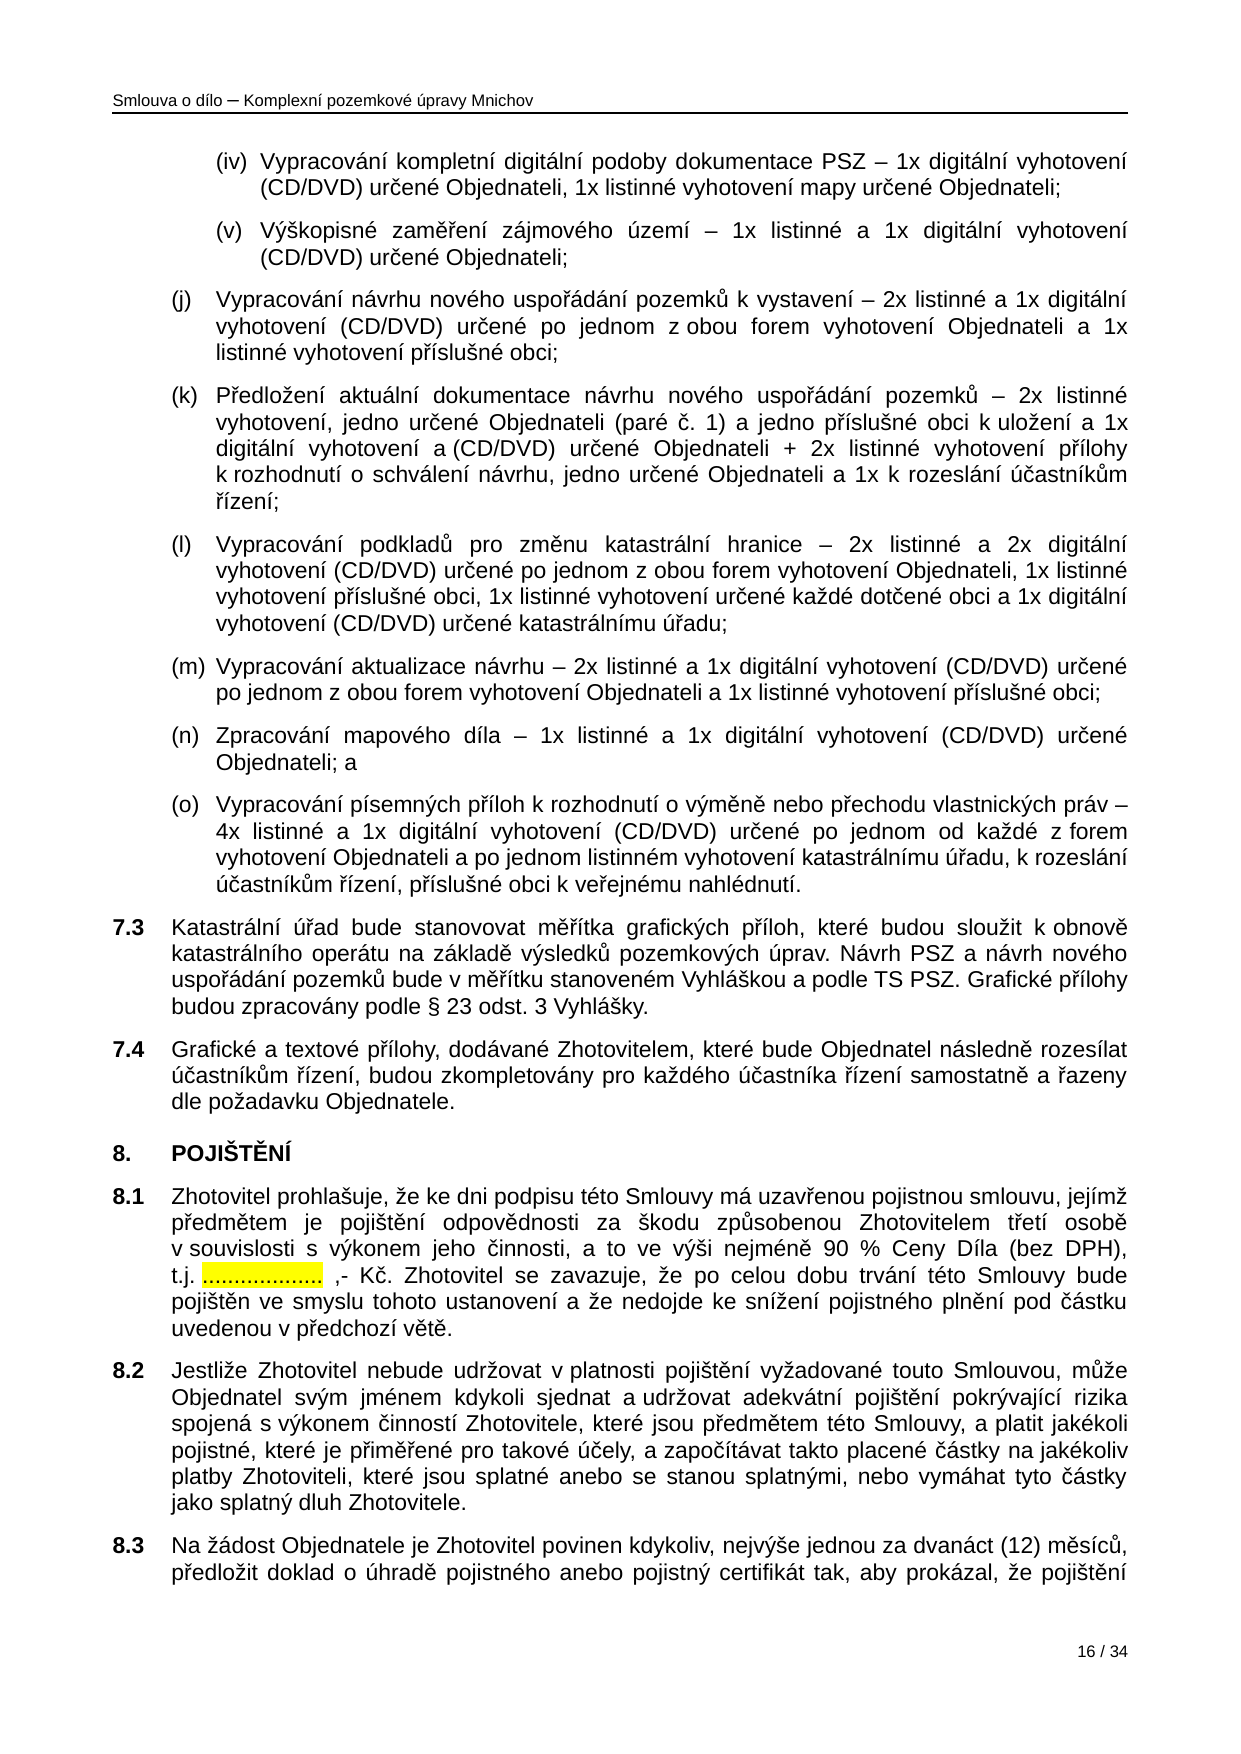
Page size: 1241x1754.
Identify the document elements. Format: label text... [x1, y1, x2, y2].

text Zhotovitel prohlašuje, že ke dni podpisu této Smlouvy má uzavřenou pojistnou smlouvu, jejímž předmětem je pojištění odpovědnosti za škodu způsobenou Zhotovitelem třetí osobě v souvislosti s výkonem jeho činnosti, a to ve výši nejméně 90 % Ceny Díla (bez DPH), t.j. ................... ,- Kč. Zhotovitel se zavazuje, že po celou dobu trvání této Smlouvy bude pojištěn ve smyslu tohoto ustanovení a že nedojde ke snížení pojistného plnění pod částku uvedenou v předchozí větě. [112, 1183, 1128, 1341]
list Zpracování mapového díla – 1x listinné a 1x digitální vyhotovení (CD/DVD) určené Objednateli; a [171, 722, 1128, 775]
list Vypracování kompletní digitální podoby dokumentace PSZ – 1x digitální vyhotovení (CD/DVD) určené Objednateli, 1x listinné vyhotovení mapy určené Objednateli; [216, 148, 1128, 200]
text Pojištění [112, 1140, 1128, 1166]
list Vypracování aktualizace návrhu – 2x listinné a 1x digitální vyhotovení (CD/DVD) určené po jednom z obou forem vyhotovení Objednateli a 1x listinné vyhotovení příslušné obci; [171, 653, 1128, 705]
list Vypracování písemných příloh k rozhodnutí o výměně nebo přechodu vlastnických práv – 4x listinné a 1x digitální vyhotovení (CD/DVD) určené po jednom od každé z forem vyhotovení Objednateli a po jednom listinném vyhotovení katastrálnímu úřadu, k rozeslání účastníkům řízení, příslušné obci k veřejnému nahlédnutí. [171, 791, 1128, 897]
text Jestliže Zhotovitel nebude udržovat v platnosti pojištění vyžadované touto Smlouvou, může Objednatel svým jménem kdykoli sjednat a udržovat adekvátní pojištění pokrývající rizika spojená s výkonem činností Zhotovitele, které jsou předmětem této Smlouvy, a platit jakékoli pojistné, které je přiměřené pro takové účely, a započítávat takto placené částky na jakékoliv platby Zhotoviteli, které jsou splatné anebo se stanou splatnými, nebo vymáhat tyto částky jako splatný dluh Zhotovitele. [112, 1357, 1128, 1516]
list Vypracování návrhu nového uspořádání pozemků k vystavení – 2x listinné a 1x digitální vyhotovení (CD/DVD) určené po jednom z obou forem vyhotovení Objednateli a 1x listinné vyhotovení příslušné obci; [171, 286, 1128, 366]
list Předložení aktuální dokumentace návrhu nového uspořádání pozemků – 2x listinné vyhotovení, jedno určené Objednateli (paré č. 1) a jedno příslušné obci k uložení a 1x digitální vyhotovení a (CD/DVD) určené Objednateli + 2x listinné vyhotovení přílohy k rozhodnutí o schválení návrhu, jedno určené Objednateli a 1x k rozeslání účastníkům řízení; [171, 382, 1128, 514]
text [112, 1532, 1128, 1585]
text Katastrální úřad bude stanovovat měřítka grafických příloh, které budou sloužit k obnově katastrálního operátu na základě výsledků pozemkových úprav. Návrh PSZ a návrh nového uspořádání pozemků bude v měřítku stanoveném Vyhláškou a podle TS PSZ. Grafické přílohy budou zpracovány podle § 23 odst. 3 Vyhlášky. [112, 913, 1128, 1019]
text Grafické a textové přílohy, dodávané Zhotovitelem, které bude Objednatel následně rozesílat účastníkům řízení, budou zkompletovány pro každého účastníka řízení samostatně a řazeny dle požadavku Objednatele. [112, 1036, 1128, 1115]
list Vypracování podkladů pro změnu katastrální hranice – 2x listinné a 2x digitální vyhotovení (CD/DVD) určené po jednom z obou forem vyhotovení Objednateli, 1x listinné vyhotovení příslušné obci, 1x listinné vyhotovení určené každé dotčené obci a 1x digitální vyhotovení (CD/DVD) určené katastrálnímu úřadu; [171, 531, 1128, 636]
list Výškopisné zaměření zájmového území – 1x listinné a 1x digitální vyhotovení (CD/DVD) určené Objednateli; [216, 217, 1128, 270]
